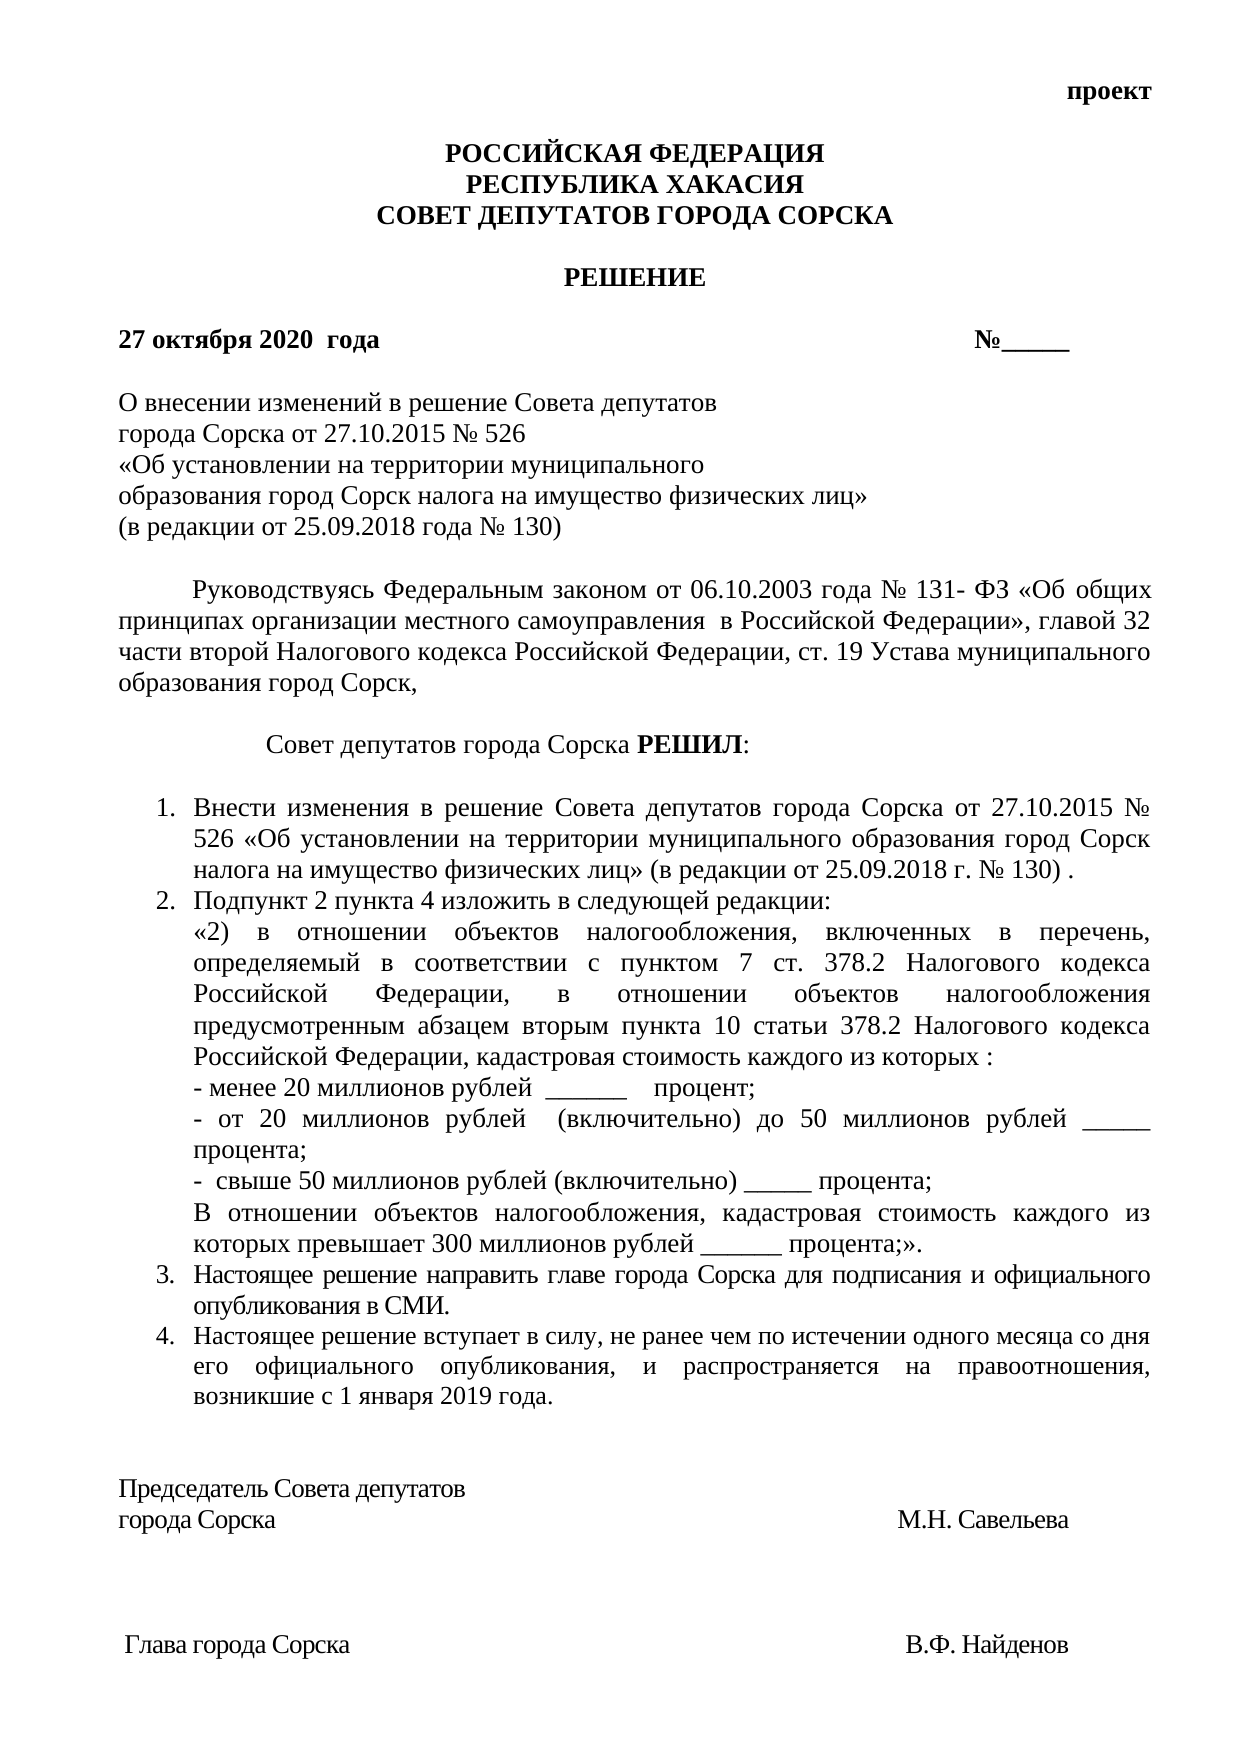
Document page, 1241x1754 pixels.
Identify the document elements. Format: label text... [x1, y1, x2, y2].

list Настоящее решение вступает в силу, не ранее чем по истечении одного месяца со дня его официального опубликования, и распространяется на правоотношения, возникшие с 1 января 2019 года. [156, 1320, 1152, 1410]
text Глава города Сорска В.Ф. Найденов [118, 1628, 1152, 1659]
text РОССИЙСКАЯ ФЕДЕРАЦИЯ [118, 137, 1152, 168]
text «Об установлении на территории муниципального [118, 448, 1152, 479]
list Внести изменения в решение Совета депутатов города Сорска от 27.10.2015 № 526 «Об установлении на территории муниципального образования город Сорск налога на имущество физических лиц» (в редакции от 25.09.2018 г. № 130) . [156, 791, 1152, 884]
list Настоящее решение направить главе города Сорска для подписания и официального опубликования в СМИ. [156, 1258, 1152, 1320]
text образования город Сорск налога на имущество физических лиц» [118, 479, 1152, 510]
list Подпункт 2 пункта 4 изложить в следующей редакции: [156, 884, 1152, 915]
list «2) в отношении объектов налогообложения, включенных в перечень, определяемый в соответствии с пунктом 7 ст. 378.2 Налогового кодекса Российской Федерации, в отношении объектов налогообложения предусмотренным абзацем вторым пункта 10 статьи 378.2 Налогового кодекса Российской Федерации, кадастровая стоимость каждого из которых : [193, 915, 1152, 1071]
text РЕШЕНИЕ [118, 261, 1152, 292]
text Руководствуясь Федеральным законом от 06.10.2003 года № 131- ФЗ «Об общих принципах организации местного самоуправления в Российской Федерации», главой 32 части второй Налогового кодекса Российской Федерации, ст. 19 Устава муниципального образования город Сорск, [118, 573, 1152, 697]
list - менее 20 миллионов рублей ______ процент; [193, 1071, 1152, 1102]
text города Сорска от 27.10.2015 № 526 [118, 417, 1152, 448]
text О внесении изменений в решение Совета депутатов [118, 386, 1152, 417]
list - свыше 50 миллионов рублей (включительно) _____ процента; [193, 1164, 1152, 1196]
list В отношении объектов налогообложения, кадастровая стоимость каждого из которых превышает 300 миллионов рублей ______ процента;». [193, 1196, 1152, 1258]
text 27 октября 2020 года №_____ [118, 323, 1152, 355]
text СОВЕТ ДЕПУТАТОВ ГОРОДА СОРСКА [118, 199, 1152, 230]
text проект [118, 74, 1152, 106]
text РЕСПУБЛИКА ХАКАСИЯ [118, 168, 1152, 199]
text города Сорска М.Н. Савельева [118, 1504, 1152, 1535]
list Председатель Совета депутатов [118, 1472, 1152, 1504]
text (в редакции от 25.09.2018 года № 130) [118, 510, 1152, 542]
list - от 20 миллионов рублей (включительно) до 50 миллионов рублей _____ процента; [193, 1102, 1152, 1164]
text Совет депутатов города Сорска РЕШИЛ: [118, 728, 1152, 759]
